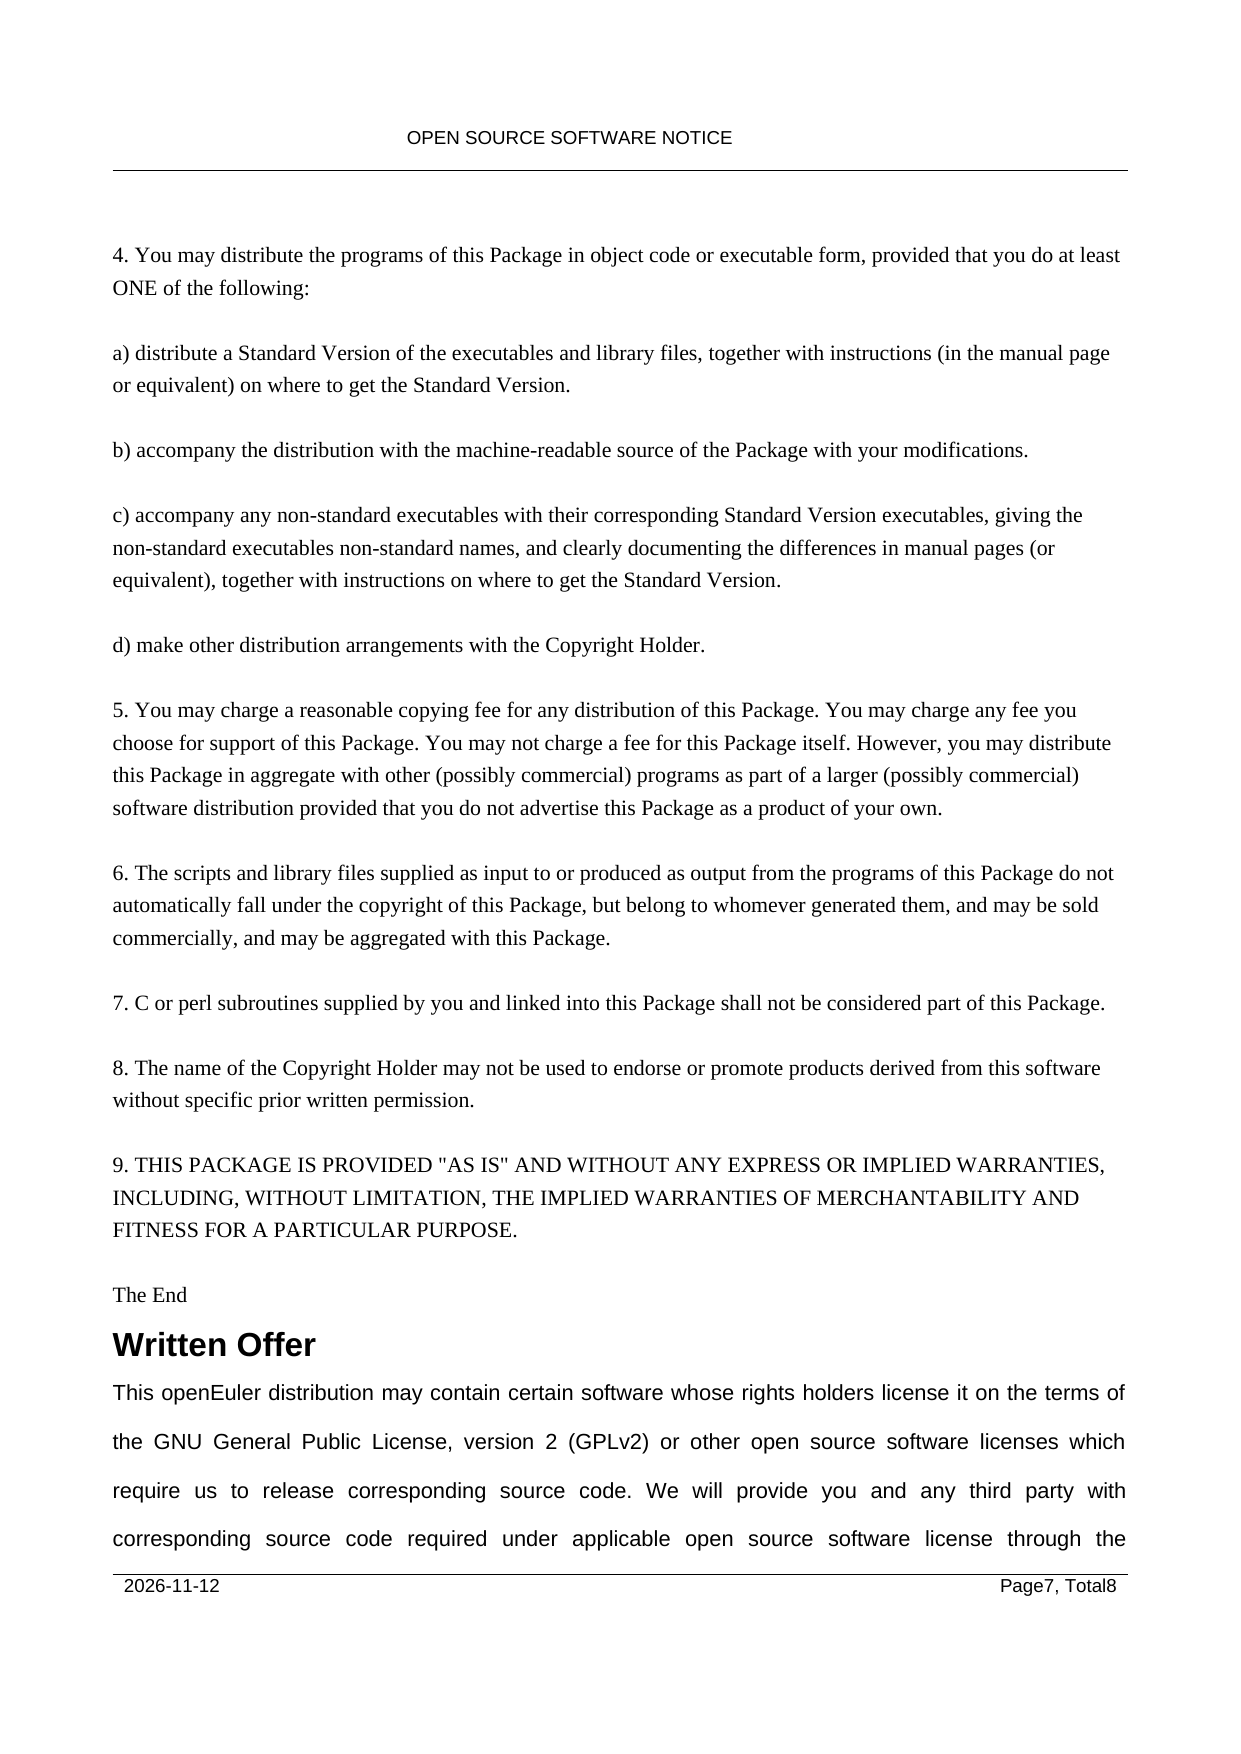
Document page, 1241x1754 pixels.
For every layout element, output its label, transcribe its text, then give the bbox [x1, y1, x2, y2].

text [112, 206, 1128, 1311]
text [112, 1376, 1128, 1555]
text Written Offer [112, 1311, 1128, 1376]
